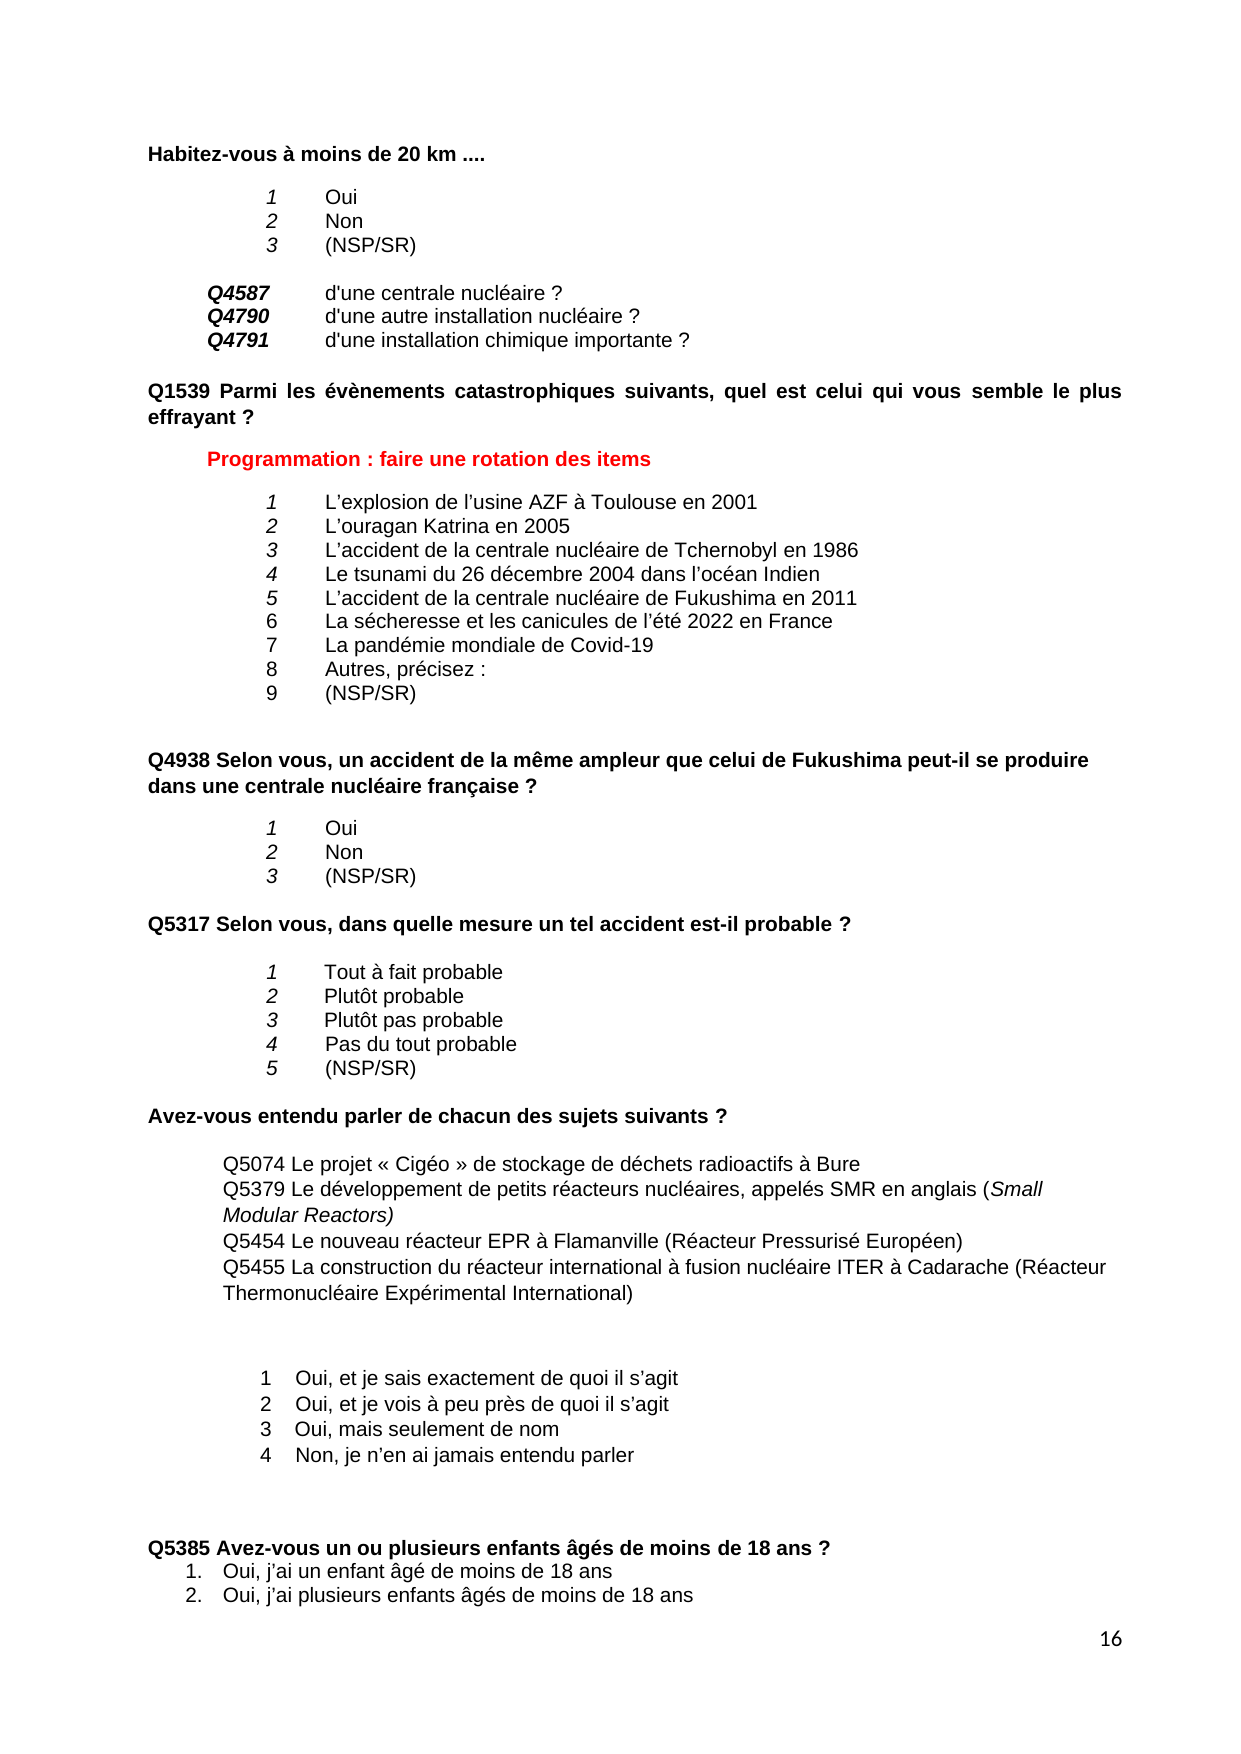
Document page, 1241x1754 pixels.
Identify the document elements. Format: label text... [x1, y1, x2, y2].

list Q5074 Le projet « Cigéo » de stockage de déchets radioactifs à Bure [223, 1151, 1122, 1175]
text 2 Non [207, 208, 1122, 232]
text 1 Oui [207, 184, 1122, 208]
text 8 Autres, précisez : [207, 657, 1122, 681]
text 3 L’accident de la centrale nucléaire de Tchernobyl en 1986 [207, 537, 1122, 561]
text 4 Le tsunami du 26 décembre 2004 dans l’océan Indien [207, 561, 1122, 585]
text 6 La sécheresse et les canicules de l’été 2022 en France [207, 609, 1122, 633]
text Avez-vous entendu parler de chacun des sujets suivants ? [148, 1103, 1122, 1127]
text 1 Oui, et je sais exactement de quoi il s’agit [260, 1366, 1122, 1389]
text Q4938 Selon vous, un accident de la même ampleur que celui de Fukushima peut-il se produire dans une centrale nucléaire française ? [148, 748, 1122, 797]
text 2 Oui, et je vois à peu près de quoi il s’agit [260, 1391, 1122, 1415]
text Habitez-vous à moins de 20 km .... [148, 142, 1122, 166]
list Plutôt probable [266, 984, 1122, 1008]
list Q5455 La construction du réacteur international à fusion nucléaire ITER à Cadarache (Réacteur Thermonucléaire Expérimental International) [223, 1255, 1122, 1304]
text Q4587 d'une centrale nucléaire ? [207, 280, 1122, 304]
list Q5454 Le nouveau réacteur EPR à Flamanville (Réacteur Pressurisé Européen) [223, 1229, 1122, 1253]
text Q5385 Avez-vous un ou plusieurs enfants âgés de moins de 18 ans ? [148, 1535, 1122, 1559]
list Oui, j’ai plusieurs enfants âgés de moins de 18 ans [185, 1583, 1122, 1607]
text Q1539 Parmi les évènements catastrophiques suivants, quel est celui qui vous semble le plus effrayant ? [148, 379, 1122, 428]
text 7 La pandémie mondiale de Covid-19 [207, 633, 1122, 657]
text 4 Pas du tout probable [207, 1032, 1122, 1056]
text 5 (NSP/SR) [207, 1056, 1122, 1079]
list Q5379 Le développement de petits réacteurs nucléaires, appelés SMR en anglais (Small Modular Reactors) [223, 1177, 1122, 1227]
text 2 Non [207, 840, 1122, 864]
text 3 (NSP/SR) [207, 864, 1122, 888]
text Programmation : faire une rotation des items [207, 447, 1122, 471]
text Q4791 d'une installation chimique importante ? [207, 328, 1122, 352]
text 4 Non, je n’en ai jamais entendu parler [260, 1443, 1122, 1467]
text Q5317 Selon vous, dans quelle mesure un tel accident est-il probable ? [148, 912, 1122, 936]
text 1 Oui [207, 816, 1122, 840]
list Tout à fait probable [266, 960, 1122, 984]
text 2 L’ouragan Katrina en 2005 [266, 513, 1122, 537]
text 1 L’explosion de l’usine AZF à Toulouse en 2001 [266, 489, 1122, 513]
text 9 (NSP/SR) [207, 681, 1122, 705]
list Oui, j’ai un enfant âgé de moins de 18 ans [185, 1559, 1122, 1583]
text 5 L’accident de la centrale nucléaire de Fukushima en 2011 [207, 585, 1122, 609]
list Plutôt pas probable [266, 1008, 1122, 1032]
text 3 Oui, mais seulement de nom [260, 1417, 1122, 1441]
text Q4790 d'une autre installation nucléaire ? [207, 304, 1122, 328]
text 3 (NSP/SR) [207, 232, 1122, 256]
